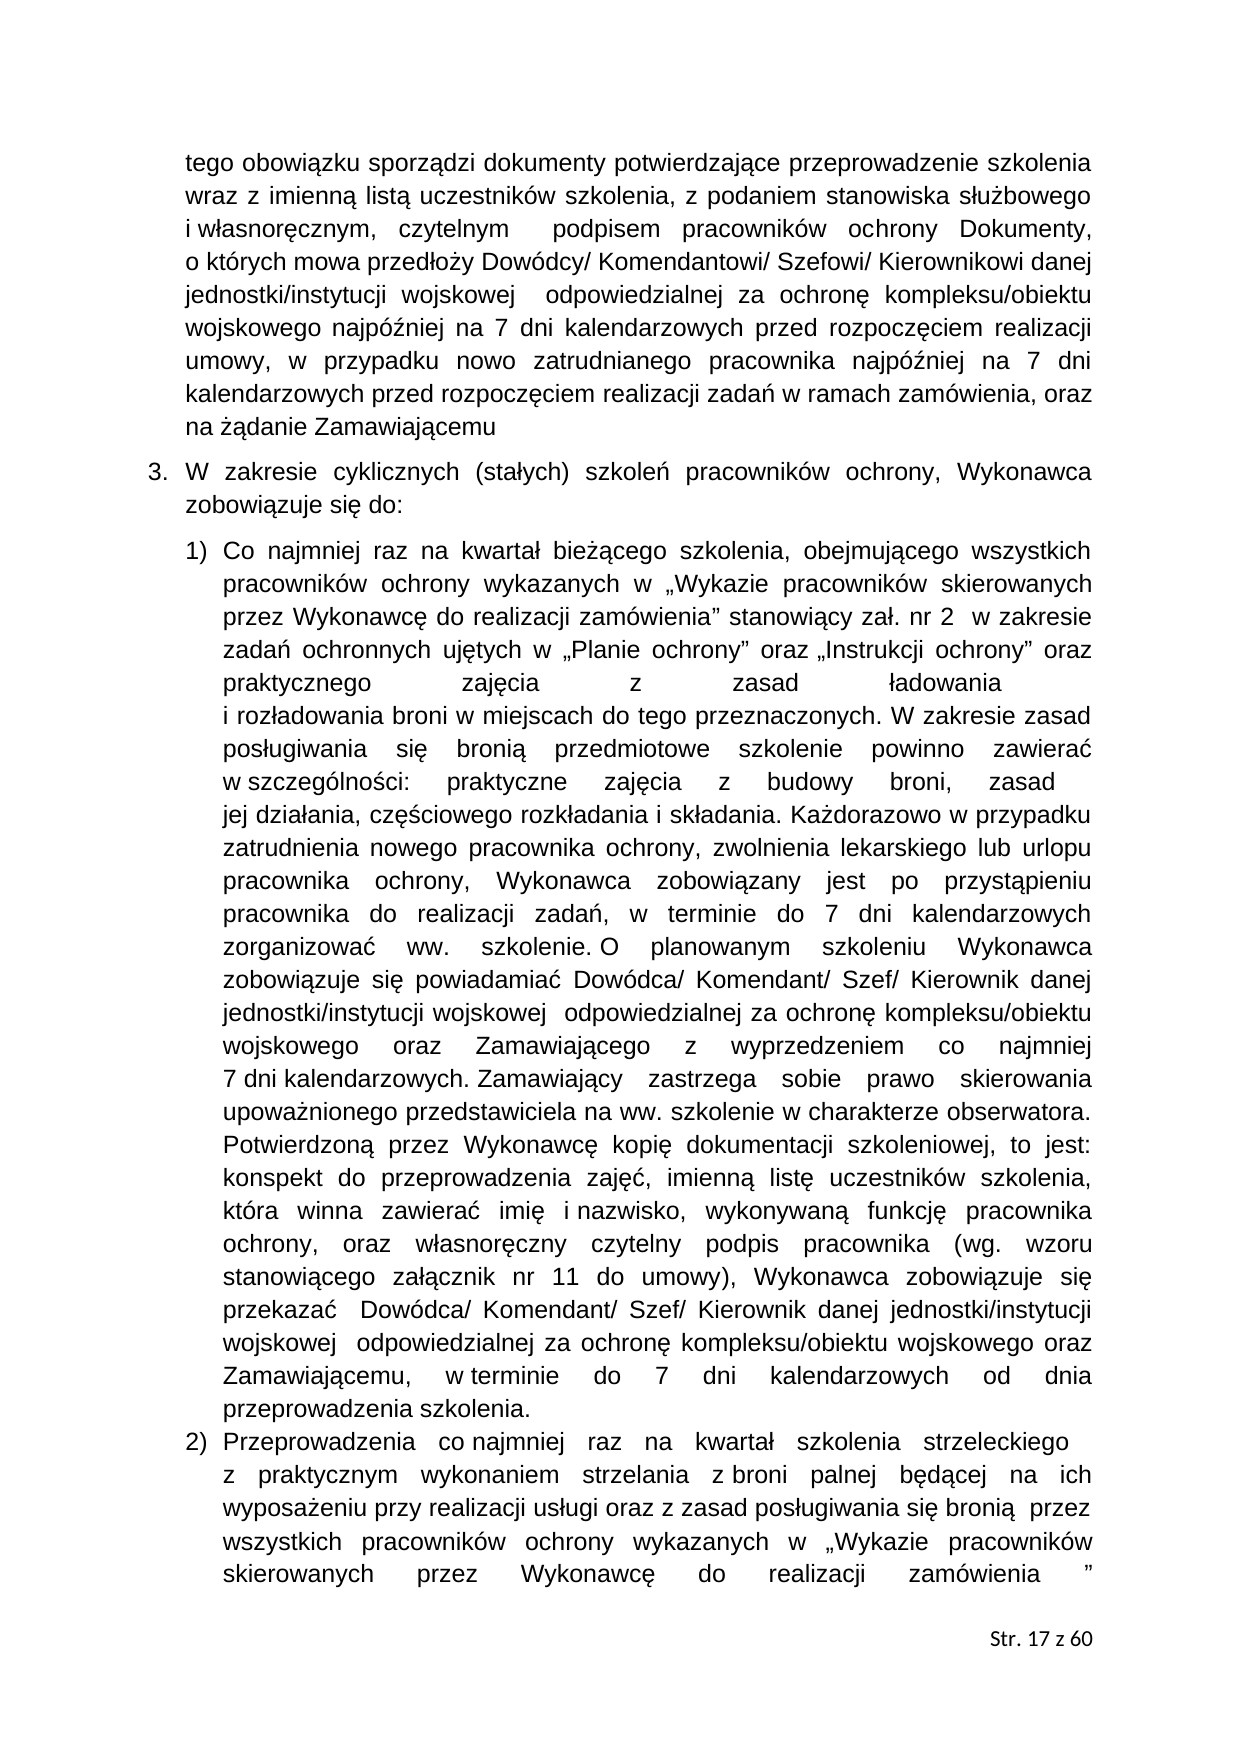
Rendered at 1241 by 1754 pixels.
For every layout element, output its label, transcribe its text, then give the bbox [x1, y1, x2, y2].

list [148, 148, 1093, 441]
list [185, 1427, 1093, 1588]
list Co najmniej raz na kwartał bieżącego szkolenia, obejmującego wszystkich pracowników ochrony wykazanych w „Wykazie pracowników skierowanych przez Wykonawcę do realizacji zamówienia” stanowiący zał. nr 2 w zakresie zadań ochronnych ujętych w „Planie ochrony” oraz „Instrukcji ochrony” oraz praktycznego zajęcia z zasad ładowania i rozładowania broni w miejscach do tego przeznaczonych. W zakresie zasad posługiwania się bronią przedmiotowe szkolenie powinno zawierać w szczególności: praktyczne zajęcia z budowy broni, zasad jej działania, częściowego rozkładania i składania. Każdorazowo w przypadku zatrudnienia nowego pracownika ochrony, zwolnienia lekarskiego lub urlopu pracownika ochrony, Wykonawca zobowiązany jest po przystąpieniu pracownika do realizacji zadań, w terminie do 7 dni kalendarzowych zorganizować ww. szkolenie. O planowanym szkoleniu Wykonawca zobowiązuje się powiadamiać Dowódca/ Komendant/ Szef/ Kierownik danej jednostki/instytucji wojskowej odpowiedzialnej za ochronę kompleksu/obiektu wojskowego oraz Zamawiającego z wyprzedzeniem co najmniej 7 dni kalendarzowych. Zamawiający zastrzega sobie prawo skierowania upoważnionego przedstawiciela na ww. szkolenie w charakterze obserwatora. Potwierdzoną przez Wykonawcę kopię dokumentacji szkoleniowej, to jest: konspekt do przeprowadzenia zajęć, imienną listę uczestników szkolenia, która winna zawierać imię i nazwisko, wykonywaną funkcję pracownika ochrony, oraz własnoręczny czytelny podpis pracownika (wg. wzoru stanowiącego załącznik nr 11 do umowy), Wykonawca zobowiązuje się przekazać Dowódca/ Komendant/ Szef/ Kierownik danej jednostki/instytucji wojskowej odpowiedzialnej za ochronę kompleksu/obiektu wojskowego oraz Zamawiającemu, w terminie do 7 dni kalendarzowych od dnia przeprowadzenia szkolenia. [185, 536, 1093, 1423]
list W zakresie cyklicznych (stałych) szkoleń pracowników ochrony, Wykonawca zobowiązuje się do: [148, 457, 1093, 519]
